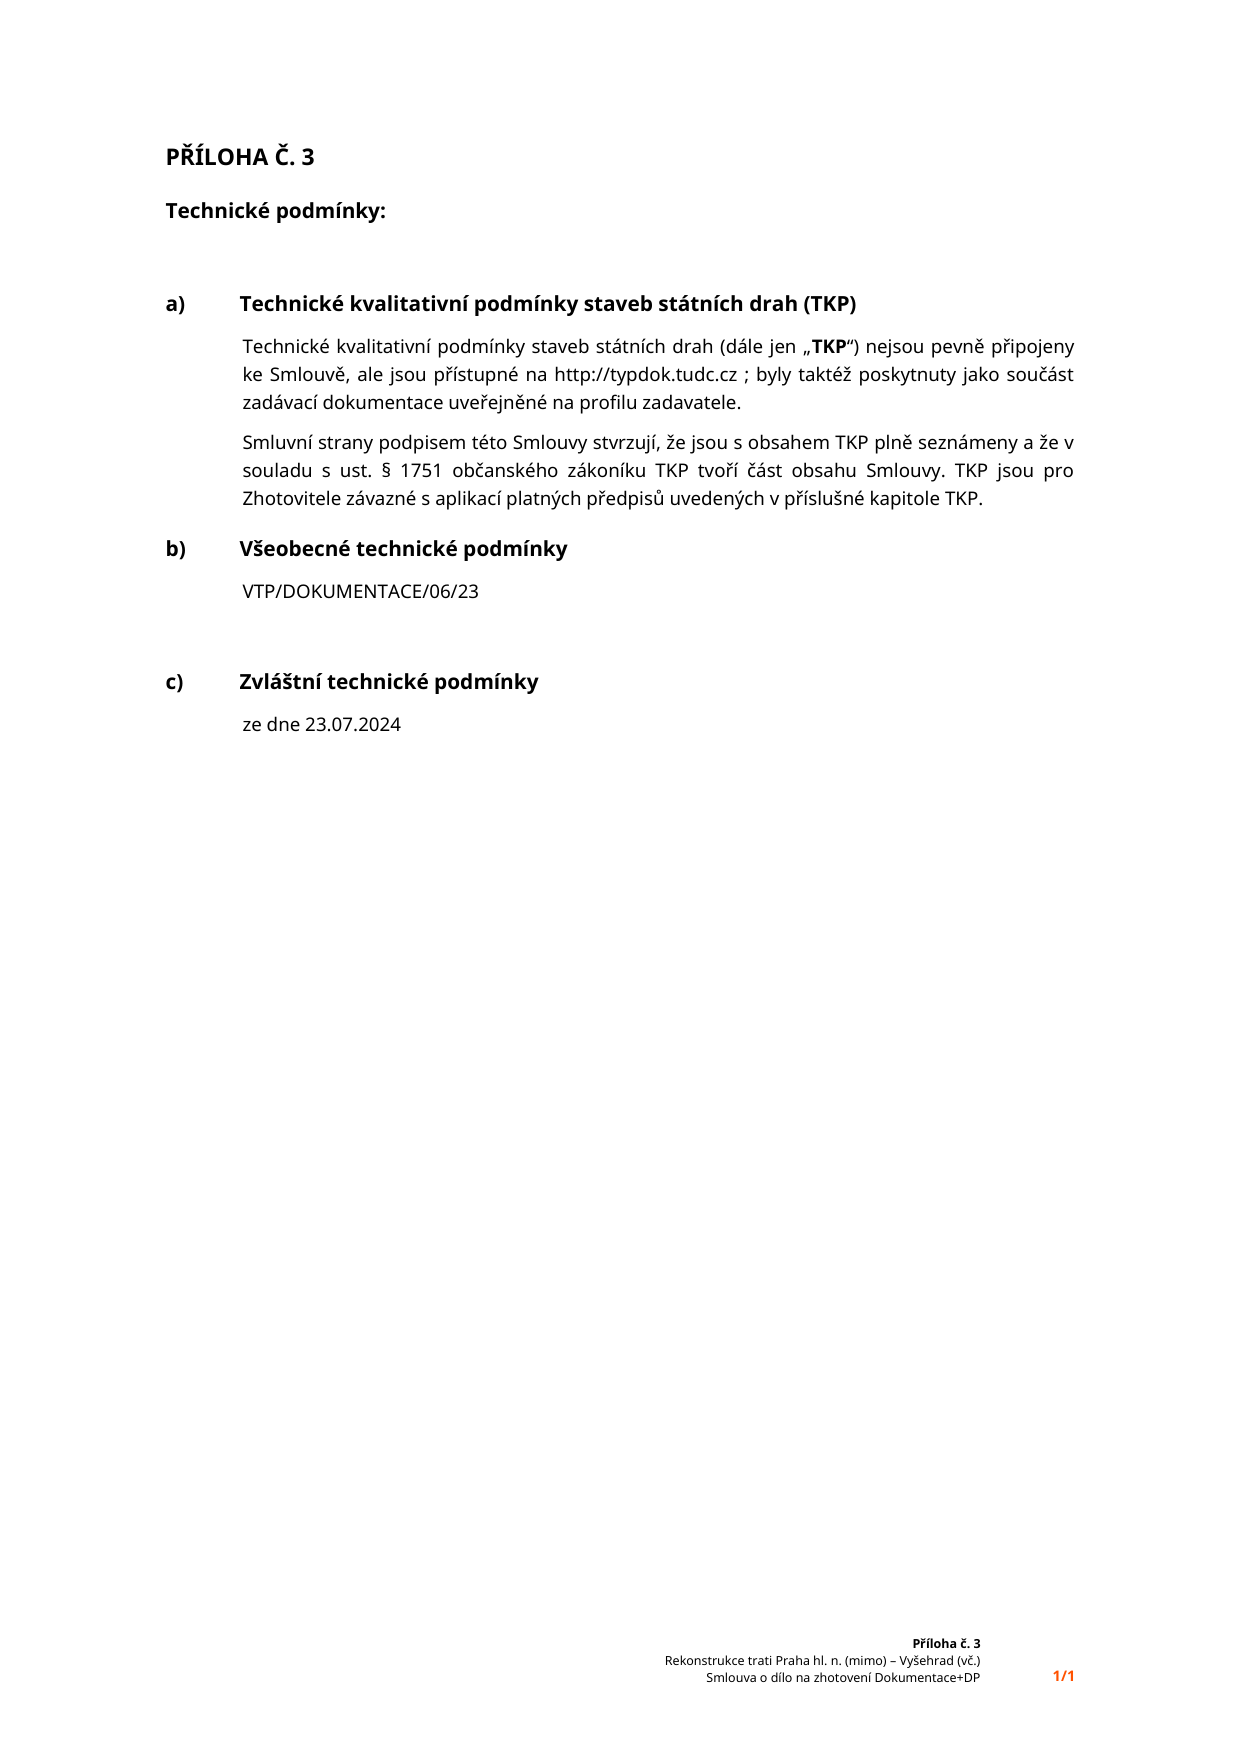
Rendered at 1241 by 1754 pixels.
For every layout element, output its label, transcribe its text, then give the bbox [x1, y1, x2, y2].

text c) Zvláštní technické podmínky [165, 667, 1075, 696]
text VTP/DOKUMENTACE/06/23 [242, 578, 1075, 604]
text Příloha č. 3 [165, 141, 1075, 173]
text Smluvní strany podpisem této Smlouvy stvrzují, že jsou s obsahem TKP plně seznámeny a že v souladu s ust. § 1751 občanského zákoníku TKP tvoří část obsahu Smlouvy. TKP jsou pro Zhotovitele závazné s aplikací platných předpisů uvedených v příslušné kapitole TKP. [242, 429, 1075, 511]
text Technické kvalitativní podmínky staveb státních drah (dále jen „TKP“) nejsou pevně připojeny ke Smlouvě, ale jsou přístupné na http://typdok.tudc.cz ; byly taktéž poskytnuty jako součást zadávací dokumentace uveřejněné na profilu zadavatele. [242, 333, 1075, 414]
text Technické podmínky: [165, 197, 1075, 225]
text b) Všeobecné technické podmínky [165, 534, 1075, 563]
text a) Technické kvalitativní podmínky staveb státních drah (TKP) [165, 289, 1075, 318]
text ze dne 23.07.2024 [242, 711, 1075, 737]
